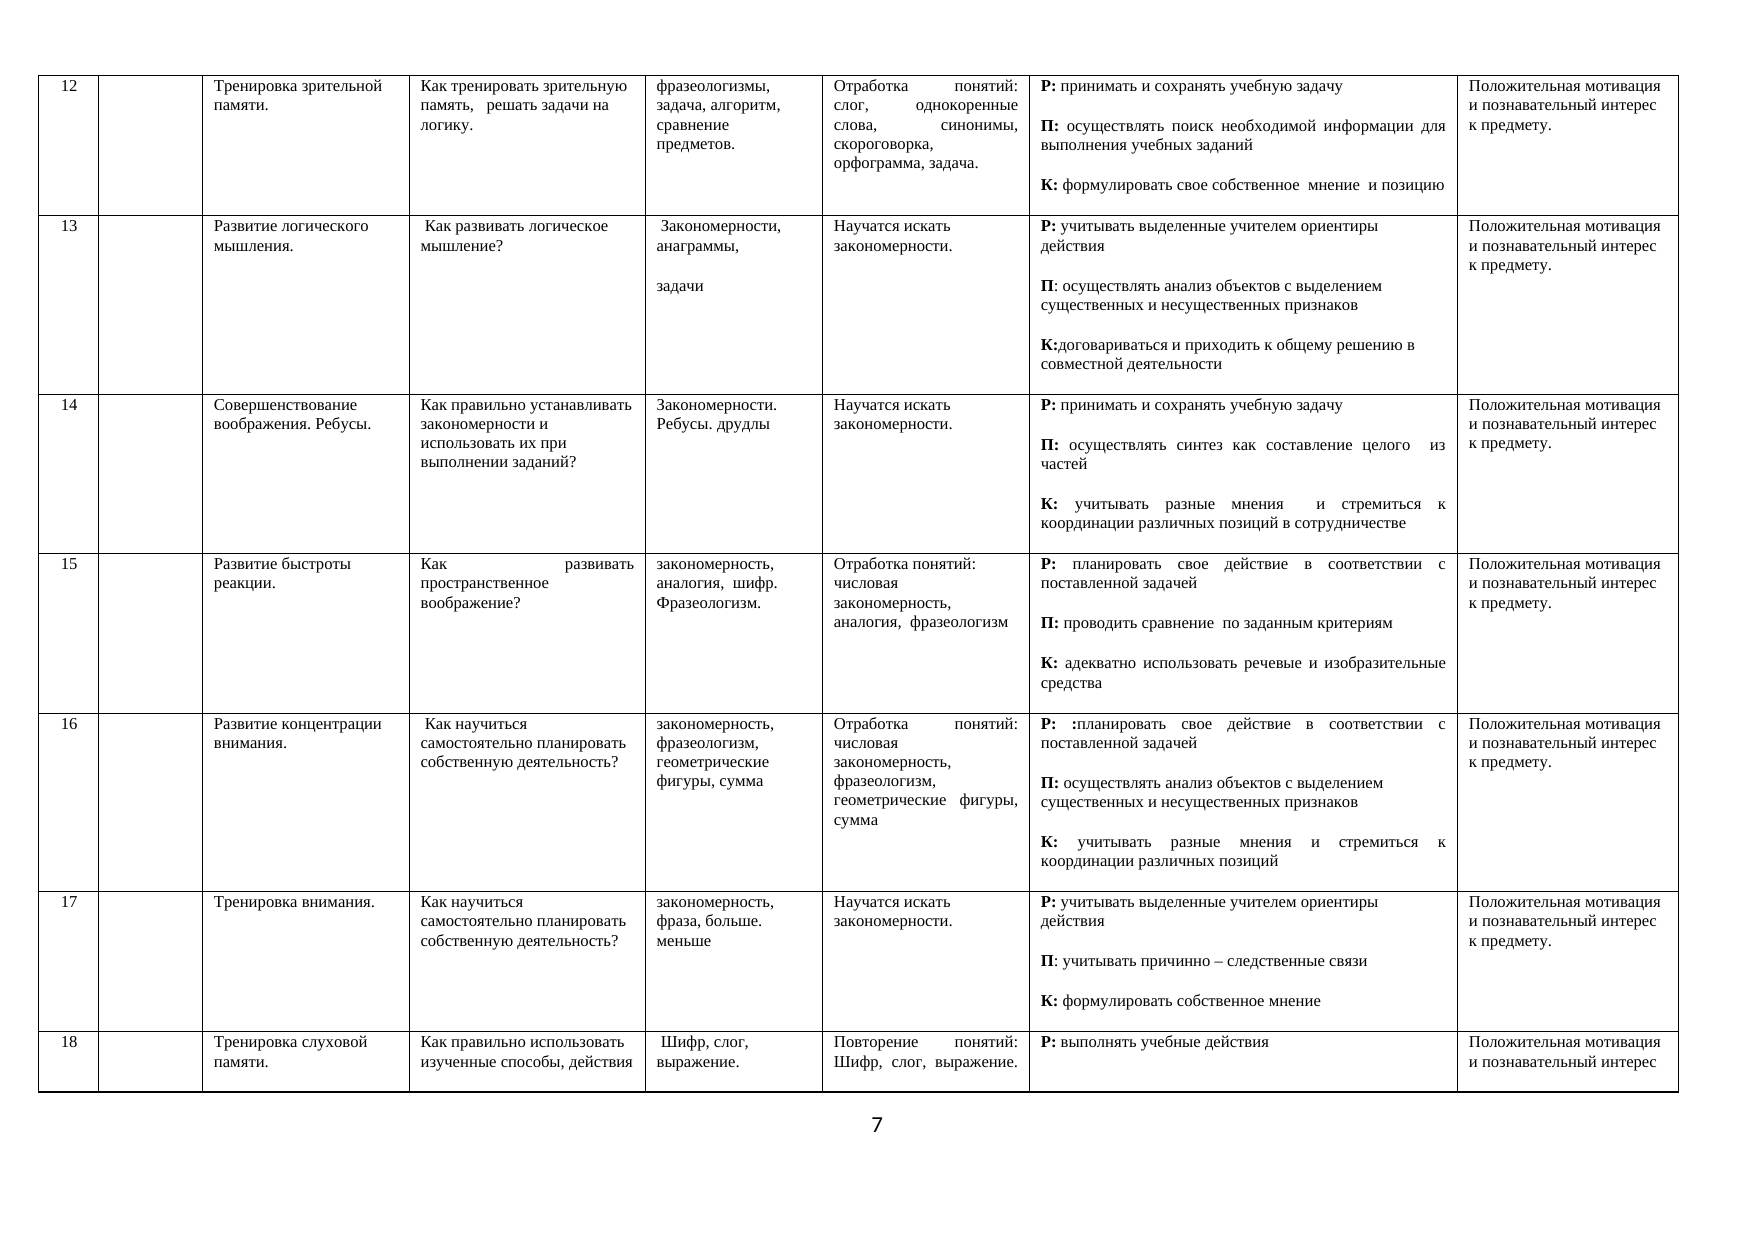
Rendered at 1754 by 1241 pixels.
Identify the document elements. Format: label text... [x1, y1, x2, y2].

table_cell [823, 76, 1029, 215]
table_cell Как правильно устанавливать закономерности и использовать их при выполнении заданий? [410, 395, 645, 553]
table_cell Положительная мотивация и познавательный интерес к предмету. [1458, 714, 1678, 891]
table_cell [99, 395, 202, 553]
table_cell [1458, 1032, 1678, 1091]
table_cell Р: :планировать свое действие в соответствии с поставленной задачей П: осуществлять анализ объектов с выделением существенных и несущественных признаков К: учитывать разные мнения и стремиться к координации различных позиций [1030, 714, 1457, 891]
table_cell закономерность, аналогия, шифр. Фразеологизм. [646, 554, 822, 712]
table_cell [99, 76, 202, 215]
table_cell Р: принимать и сохранять учебную задачу П: осуществлять синтез как составление целого из частей К: учитывать разные мнения и стремиться к координации различных позиций в сотрудничестве [1030, 395, 1457, 553]
table_cell Развитие быстроты реакции. [203, 554, 409, 712]
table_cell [1458, 76, 1678, 215]
table_cell Тренировка зрительной памяти. [203, 76, 409, 215]
table_cell Как развивать логическое мышление? [410, 216, 645, 394]
table_cell Отработка понятий: числовая закономерность, аналогия, фразеологизм [823, 554, 1029, 712]
table_cell 18 [39, 1032, 98, 1091]
table_cell Как научиться самостоятельно планировать собственную деятельность? [410, 892, 645, 1031]
table_cell [99, 1032, 202, 1091]
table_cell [823, 1032, 1029, 1091]
table_cell Как тренировать зрительную память, решать задачи на логику. [410, 76, 645, 215]
table_cell Развитие концентрации внимания. [203, 714, 409, 891]
table_cell Как научиться самостоятельно планировать собственную деятельность? [410, 714, 645, 891]
table_cell Научатся искать закономерности. [823, 395, 1029, 553]
table_cell закономерность, фраза, больше. меньше [646, 892, 822, 1031]
table_cell 16 [39, 714, 98, 891]
table_cell Научатся искать закономерности. [823, 216, 1029, 394]
table_cell фразеологизмы, задача, алгоритм, сравнение предметов. [646, 76, 822, 215]
table_cell Положительная мотивация и познавательный интерес к предмету. [1458, 892, 1678, 1031]
table_cell 15 [39, 554, 98, 712]
table_cell Положительная мотивация и познавательный интерес к предмету. [1458, 395, 1678, 553]
table_cell Закономерности. Ребусы. друдлы [646, 395, 822, 553]
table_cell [410, 1032, 645, 1091]
table_cell Р: принимать и сохранять учебную задачу П: осуществлять поиск необходимой информации для выполнения учебных заданий К: формулировать свое собственное мнение и позицию [1030, 76, 1457, 215]
table_cell Положительная мотивация и познавательный интерес к предмету. [1458, 554, 1678, 712]
table_cell Р: учитывать выделенные учителем ориентиры действия П: осуществлять анализ объектов с выделением существенных и несущественных признаков К:договариваться и приходить к общему решению в совместной деятельности [1030, 216, 1457, 394]
table_cell Р: планировать свое действие в соответствии с поставленной задачей П: проводить сравнение по заданным критериям К: адекватно использовать речевые и изобразительные средства [1030, 554, 1457, 712]
table_cell закономерность, фразеологизм, геометрические фигуры, сумма [646, 714, 822, 891]
table_cell Тренировка внимания. [203, 892, 409, 1031]
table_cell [646, 1032, 822, 1091]
table_cell [99, 554, 202, 712]
table_cell Положительная мотивация и познавательный интерес к предмету. [1458, 216, 1678, 394]
table_cell [99, 892, 202, 1031]
table_cell 14 [39, 395, 98, 553]
table_cell Закономерности, анаграммы, задачи [646, 216, 822, 394]
table_cell [99, 216, 202, 394]
table_cell Совершенствование воображения. Ребусы. [203, 395, 409, 553]
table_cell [1030, 1032, 1457, 1091]
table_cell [203, 1032, 409, 1091]
table_cell Отработка понятий: числовая закономерность, фразеологизм, геометрические фигуры, сумма [823, 714, 1029, 891]
table_cell 13 [39, 216, 98, 394]
table_cell Научатся искать закономерности. [823, 892, 1029, 1031]
table_cell Как развивать пространственное воображение? [410, 554, 645, 712]
table_cell Развитие логического мышления. [203, 216, 409, 394]
table_cell 17 [39, 892, 98, 1031]
table_cell Р: учитывать выделенные учителем ориентиры действия П: учитывать причинно – следственные связи К: формулировать собственное мнение [1030, 892, 1457, 1031]
table_cell [99, 714, 202, 891]
table_cell 12 [39, 76, 98, 215]
